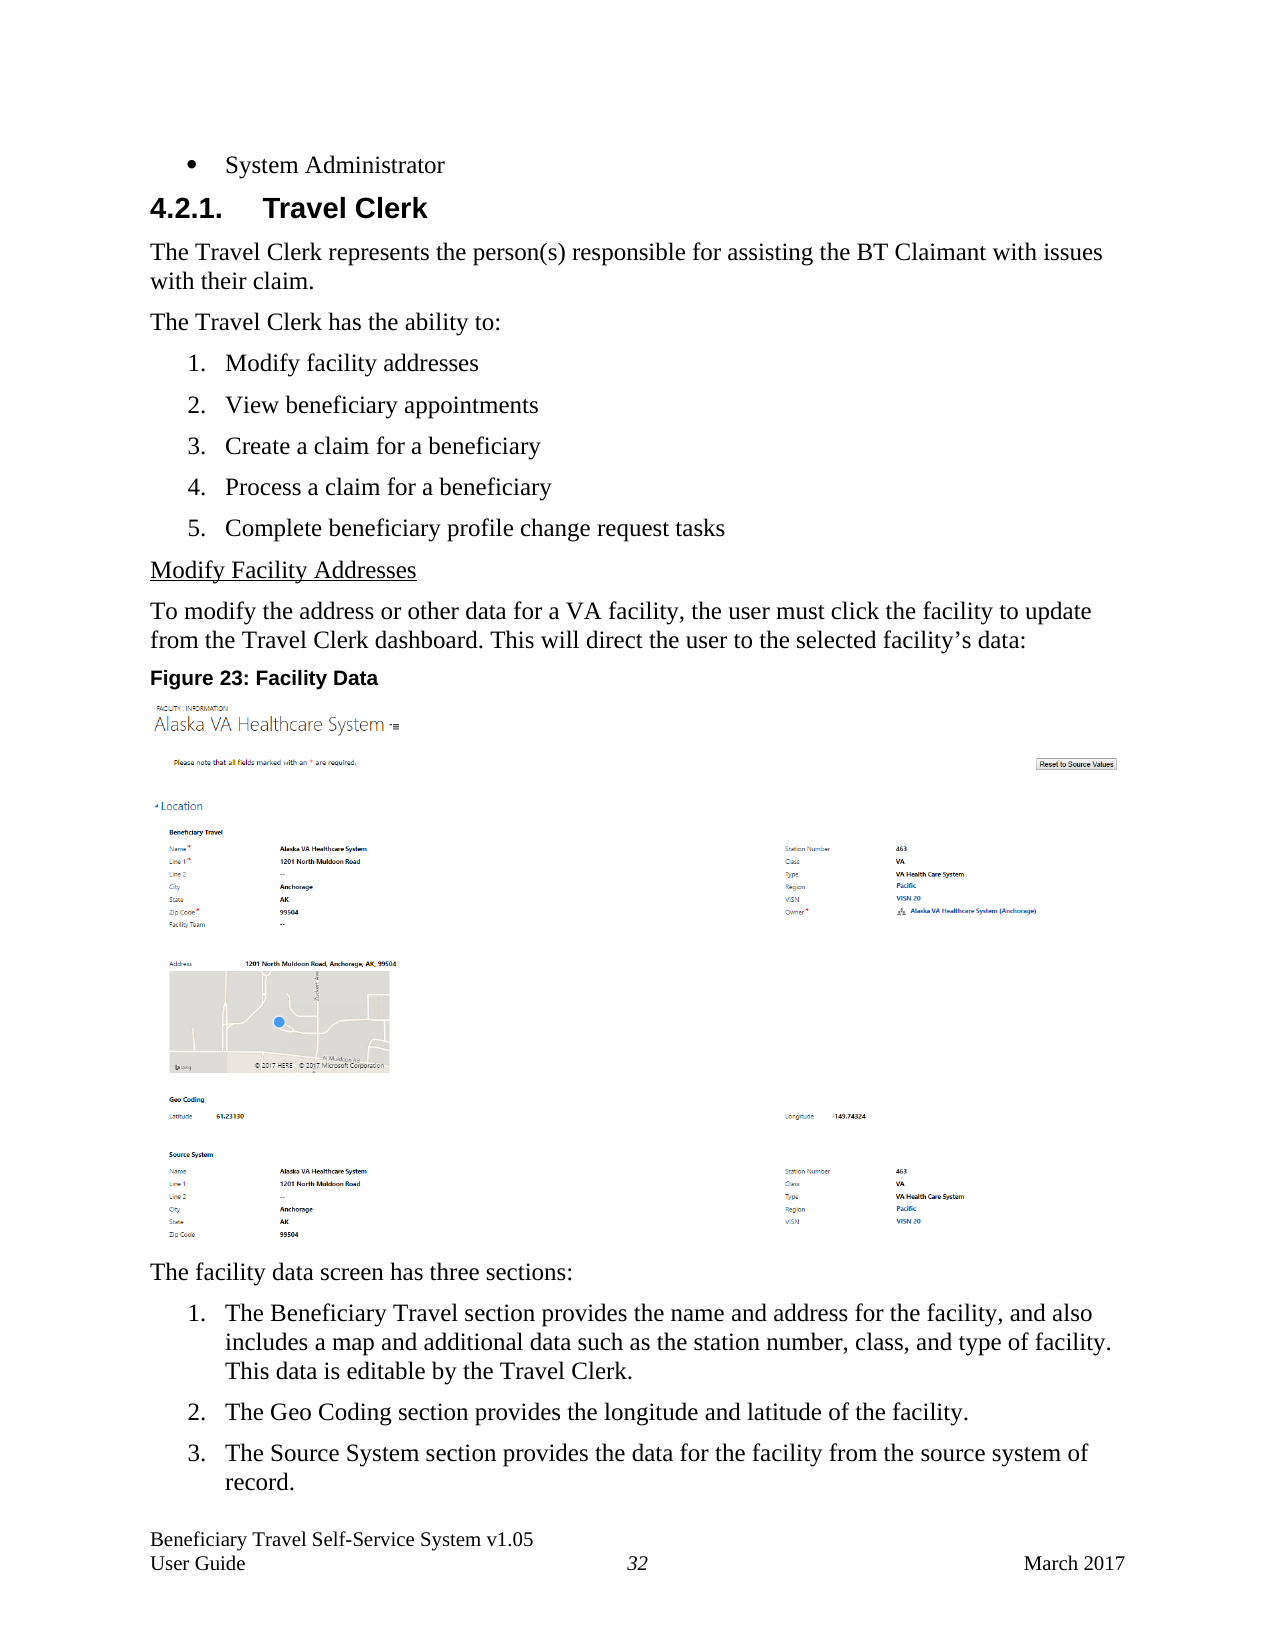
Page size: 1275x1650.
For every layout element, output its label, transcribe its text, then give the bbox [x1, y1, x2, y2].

list Create a claim for a beneficiary [187, 431, 1125, 460]
list The Beneficiary Travel section provides the name and address for the facility, and also includes a map and additional data such as the station number, class, and type of facility. This data is editable by the Travel Clerk. [187, 1298, 1125, 1385]
text The Travel Clerk represents the person(s) responsible for assisting the BT Claimant with issues with their claim. [150, 237, 1125, 295]
list The Source System section provides the data for the facility from the source system of record. [187, 1438, 1125, 1496]
subtitle Travel Clerk [150, 191, 1125, 225]
text The facility data screen has three sections: [150, 1257, 1125, 1286]
list Complete beneficiary profile change request tasks [187, 513, 1125, 542]
text Modify Facility Addresses [150, 555, 1125, 583]
list View beneficiary appointments [187, 390, 1125, 418]
list Process a claim for a beneficiary [187, 472, 1125, 501]
picture [150, 702, 1125, 1245]
list Modify facility addresses [187, 348, 1125, 377]
text The Travel Clerk has the ability to: [150, 307, 1125, 336]
list System Administrator [187, 150, 1125, 179]
text To modify the address or other data for a VA facility, the user must click the facility to update from the Travel Clerk dashboard. This will direct the user to the selected facility’s data: [150, 596, 1125, 653]
list The Geo Coding section provides the longitude and latitude of the facility. [187, 1397, 1125, 1426]
